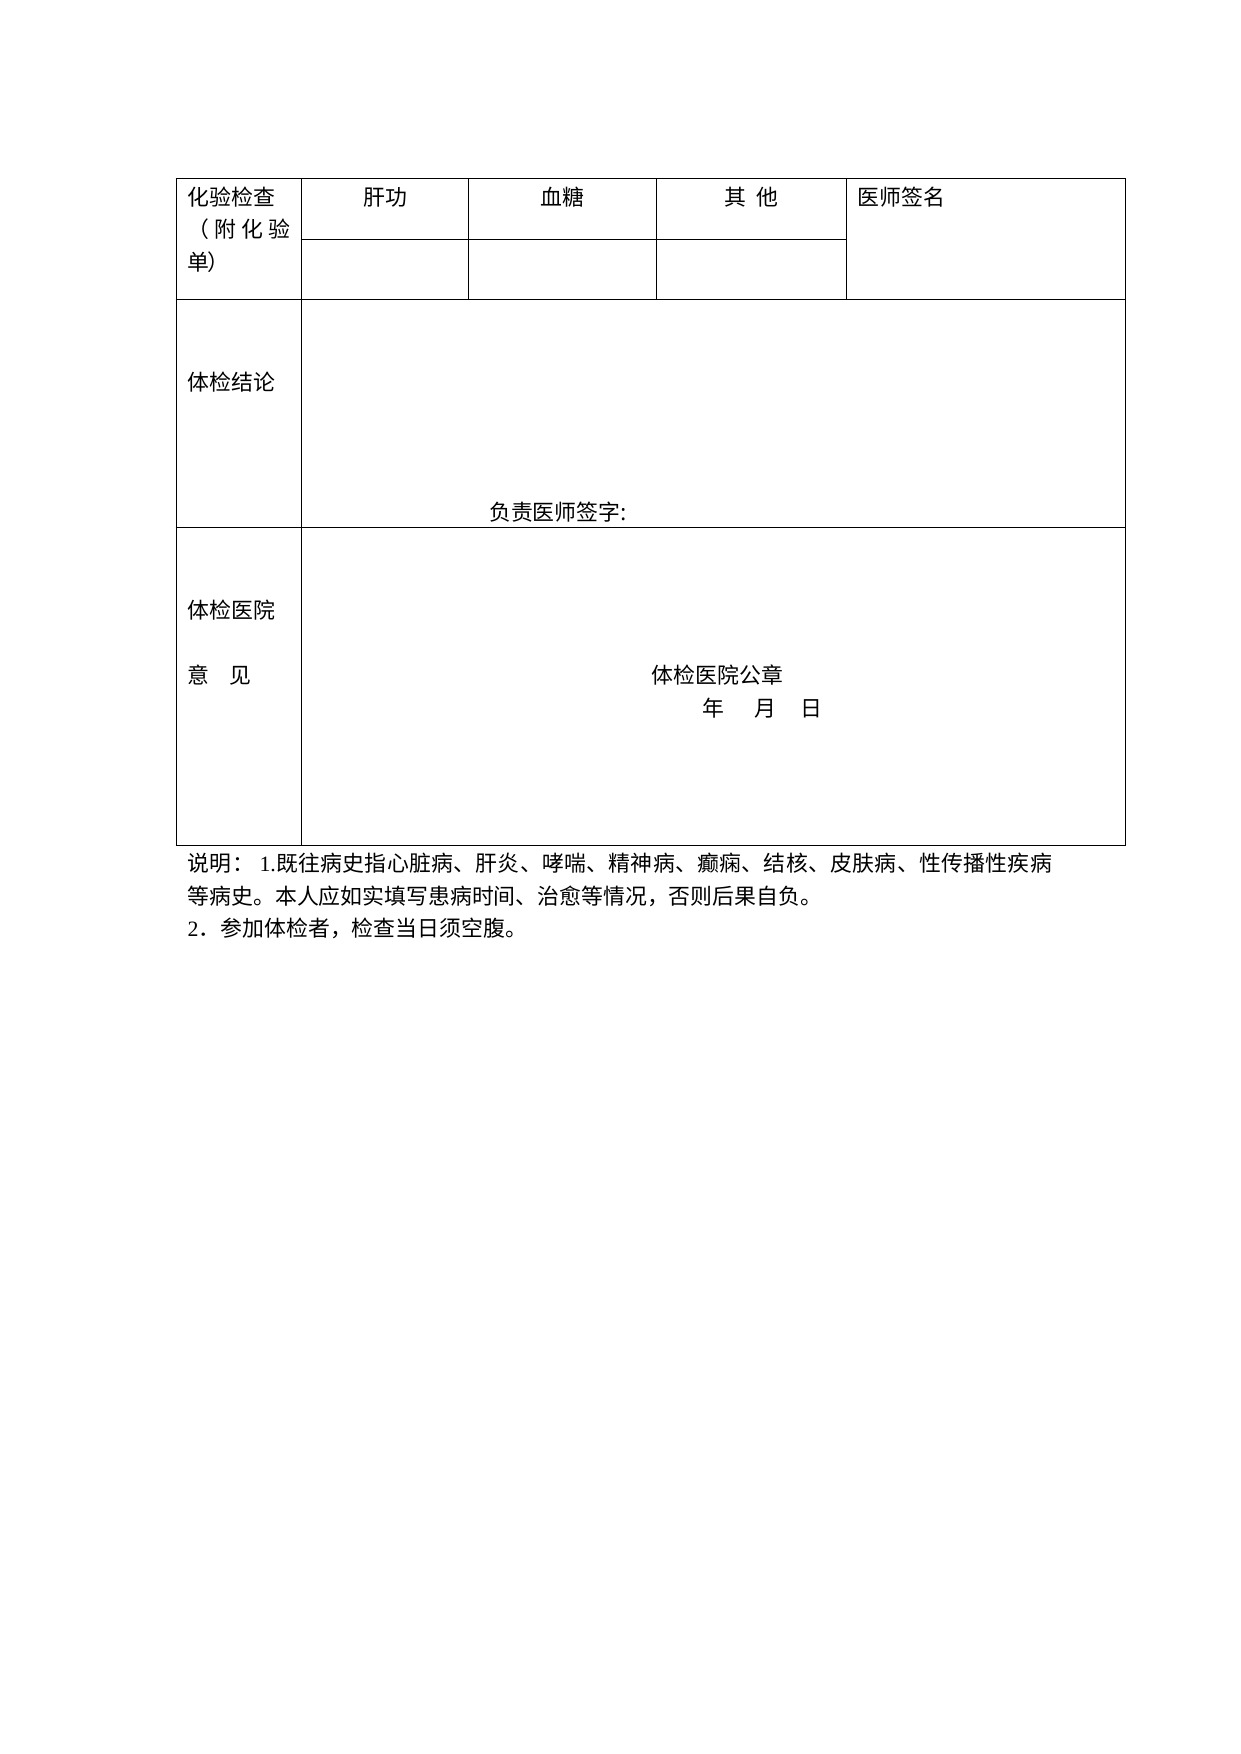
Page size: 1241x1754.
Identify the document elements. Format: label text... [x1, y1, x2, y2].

table_cell 其 他 [657, 179, 846, 239]
table_cell 医师签名 [847, 179, 1125, 298]
text 说明： 1.既往病史指心脏病、肝炎、哮喘、精神病、癫痫、结核、皮肤病、性传播性疾病等病史。本人应如实填写患病时间、治愈等情况，否则后果自负。 [187, 846, 1053, 911]
table_cell 负责医师签字: [302, 300, 1125, 527]
text 2．参加体检者，检查当日须空腹。 [187, 911, 1053, 943]
table_cell 体检医院公章 年 月 日 [302, 528, 1125, 845]
table_cell 体检结论 [177, 300, 301, 527]
table_cell [302, 240, 468, 298]
table_cell 血糖 [469, 179, 656, 239]
table_cell [469, 240, 656, 298]
table_cell 体检医院 意 见 [177, 528, 301, 845]
table_cell 肝功 [302, 179, 468, 239]
table_cell [657, 240, 846, 298]
table_cell 化验检查 （附化验单） [177, 179, 301, 298]
